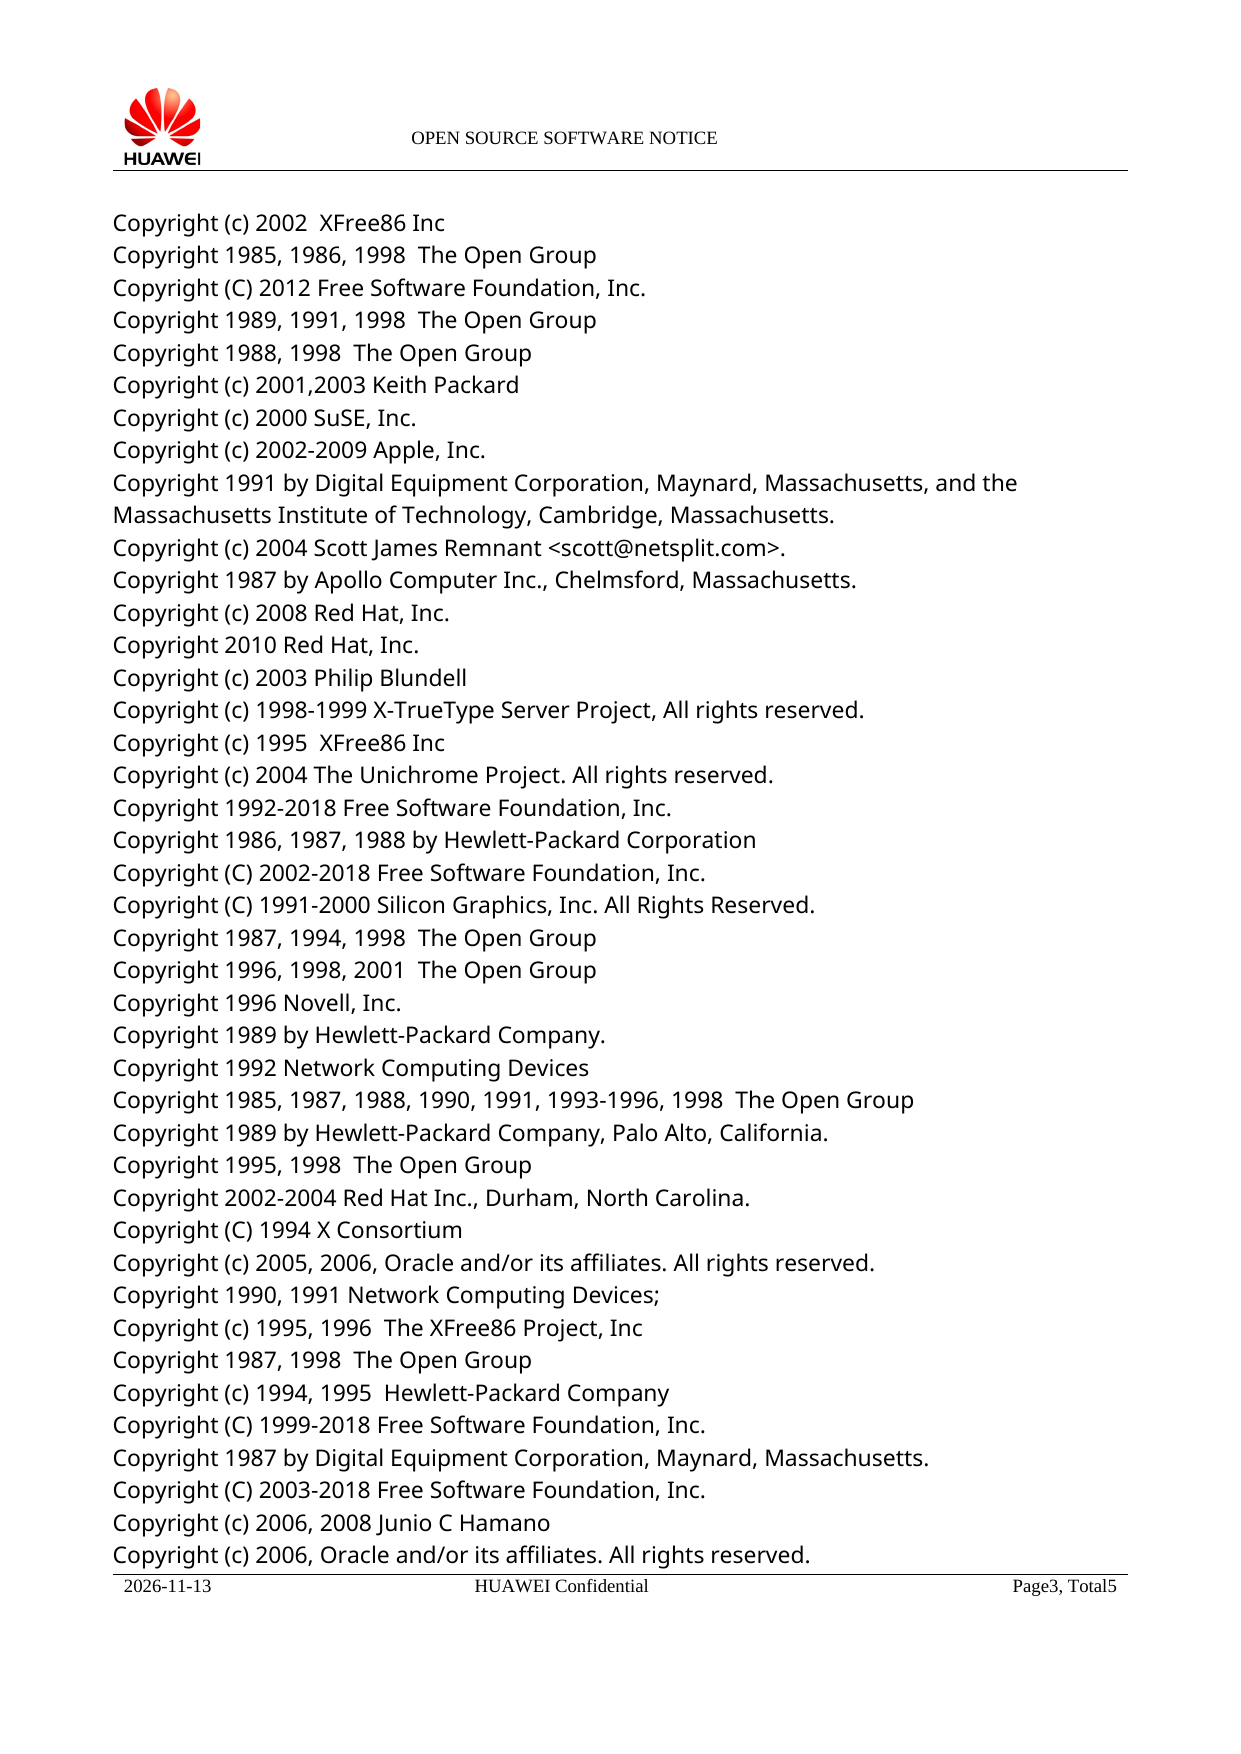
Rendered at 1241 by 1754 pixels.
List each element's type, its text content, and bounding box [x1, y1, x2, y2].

picture [124, 88, 201, 165]
